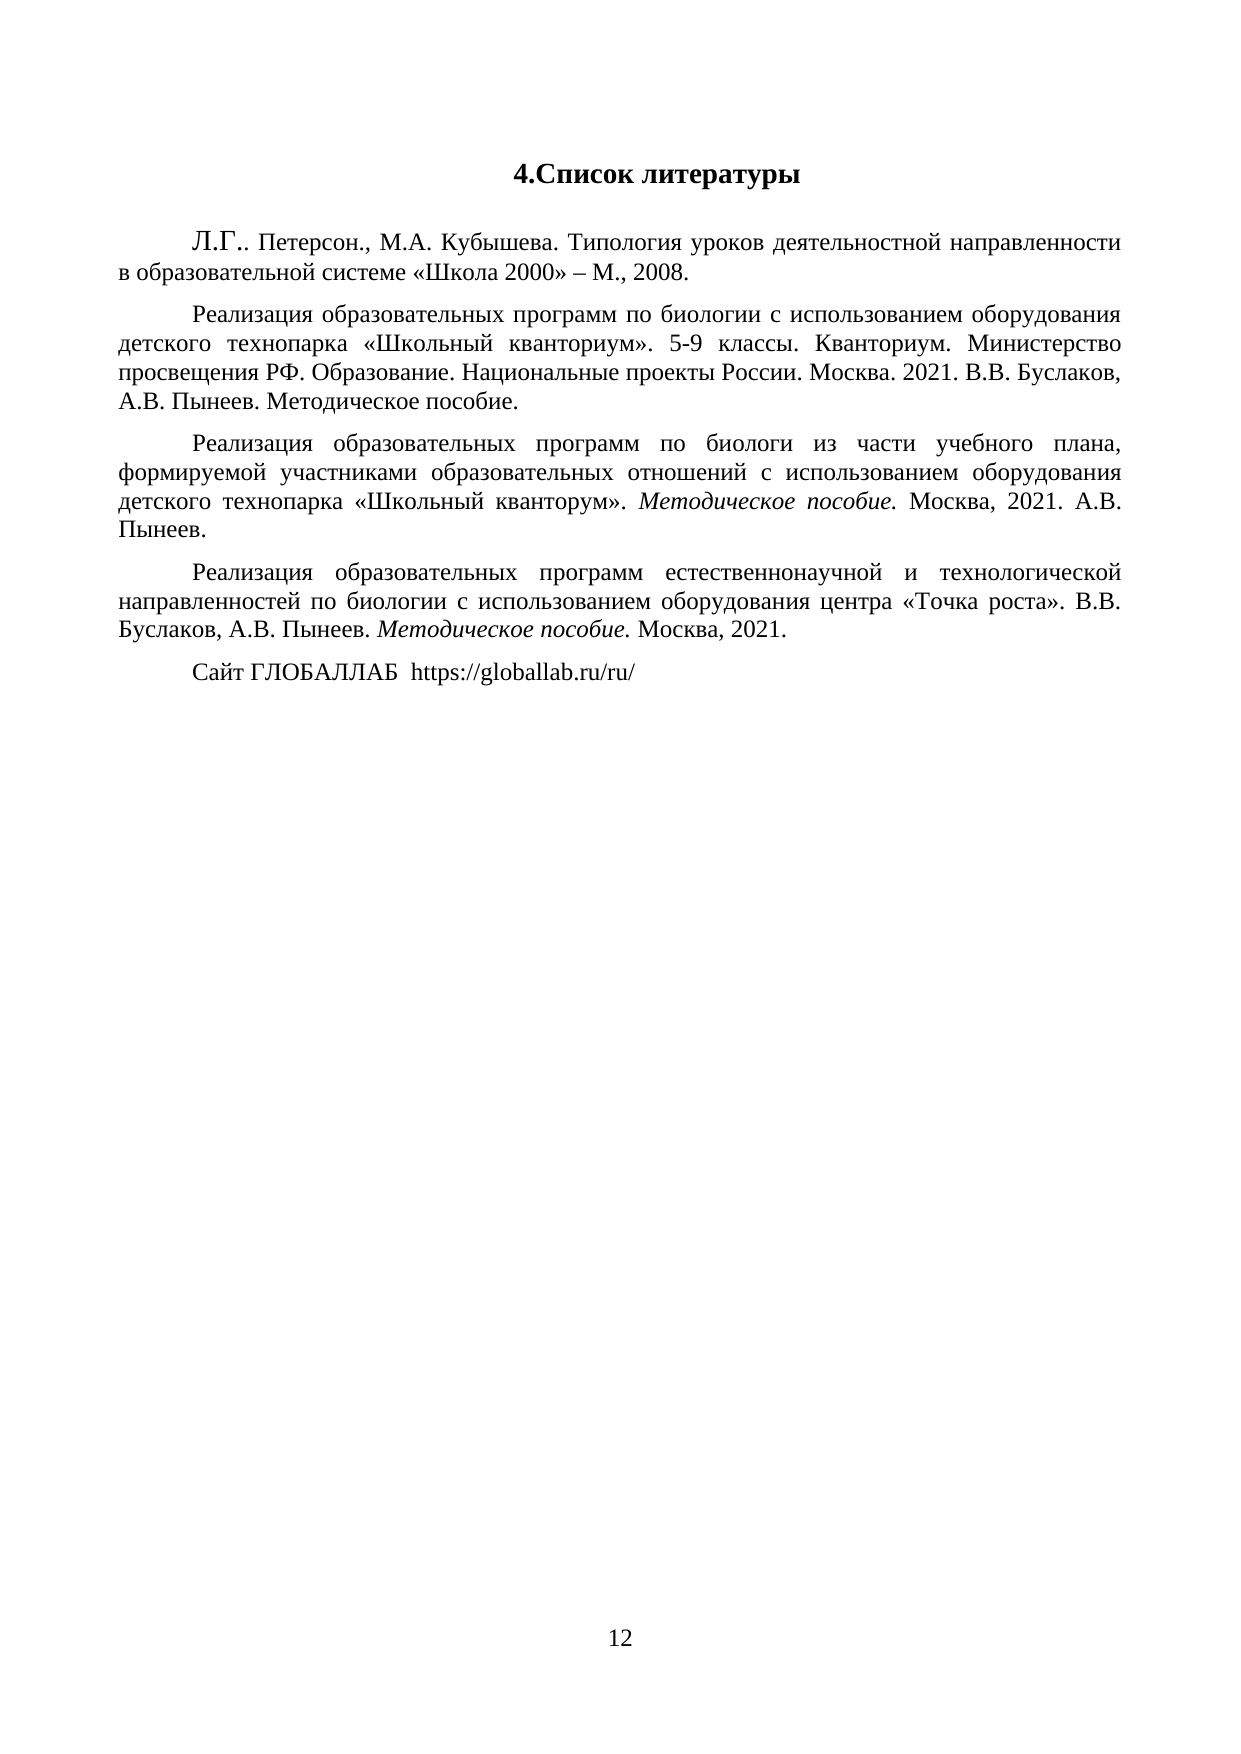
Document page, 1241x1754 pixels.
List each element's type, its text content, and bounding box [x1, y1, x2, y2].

text Сайт ГЛОБАЛЛАБ https://globallab.ru/ru/ [118, 657, 1122, 686]
text Реализация образовательных программ естественнонаучной и технологической направленностей по биологии с использованием оборудования центра «Точка роста». В.В. Буслаков, А.В. Пынеев. Методическое пособие. Москва, 2021. [118, 557, 1122, 643]
text 4.Список литературы [118, 156, 1122, 190]
text Реализация образовательных программ по биологии с использованием оборудования детского технопарка «Школьный кванториум». 5-9 классы. Кванториум. Министерство просвещения РФ. Образование. Национальные проекты России. Москва. 2021. В.В. Буслаков, А.В. Пынеев. Методическое пособие. [118, 299, 1122, 414]
text Л.Г.. Петерсон., М.А. Кубышева. Типология уроков деятельностной направленности в образовательной системе «Школа 2000» – М., 2008. [118, 223, 1122, 286]
text Реализация образовательных программ по биологи из части учебного плана, формируемой участниками образовательных отношений с использованием оборудования детского технопарка «Школьный кванторум». Методическое пособие. Москва, 2021. А.В. Пынеев. [118, 428, 1122, 543]
